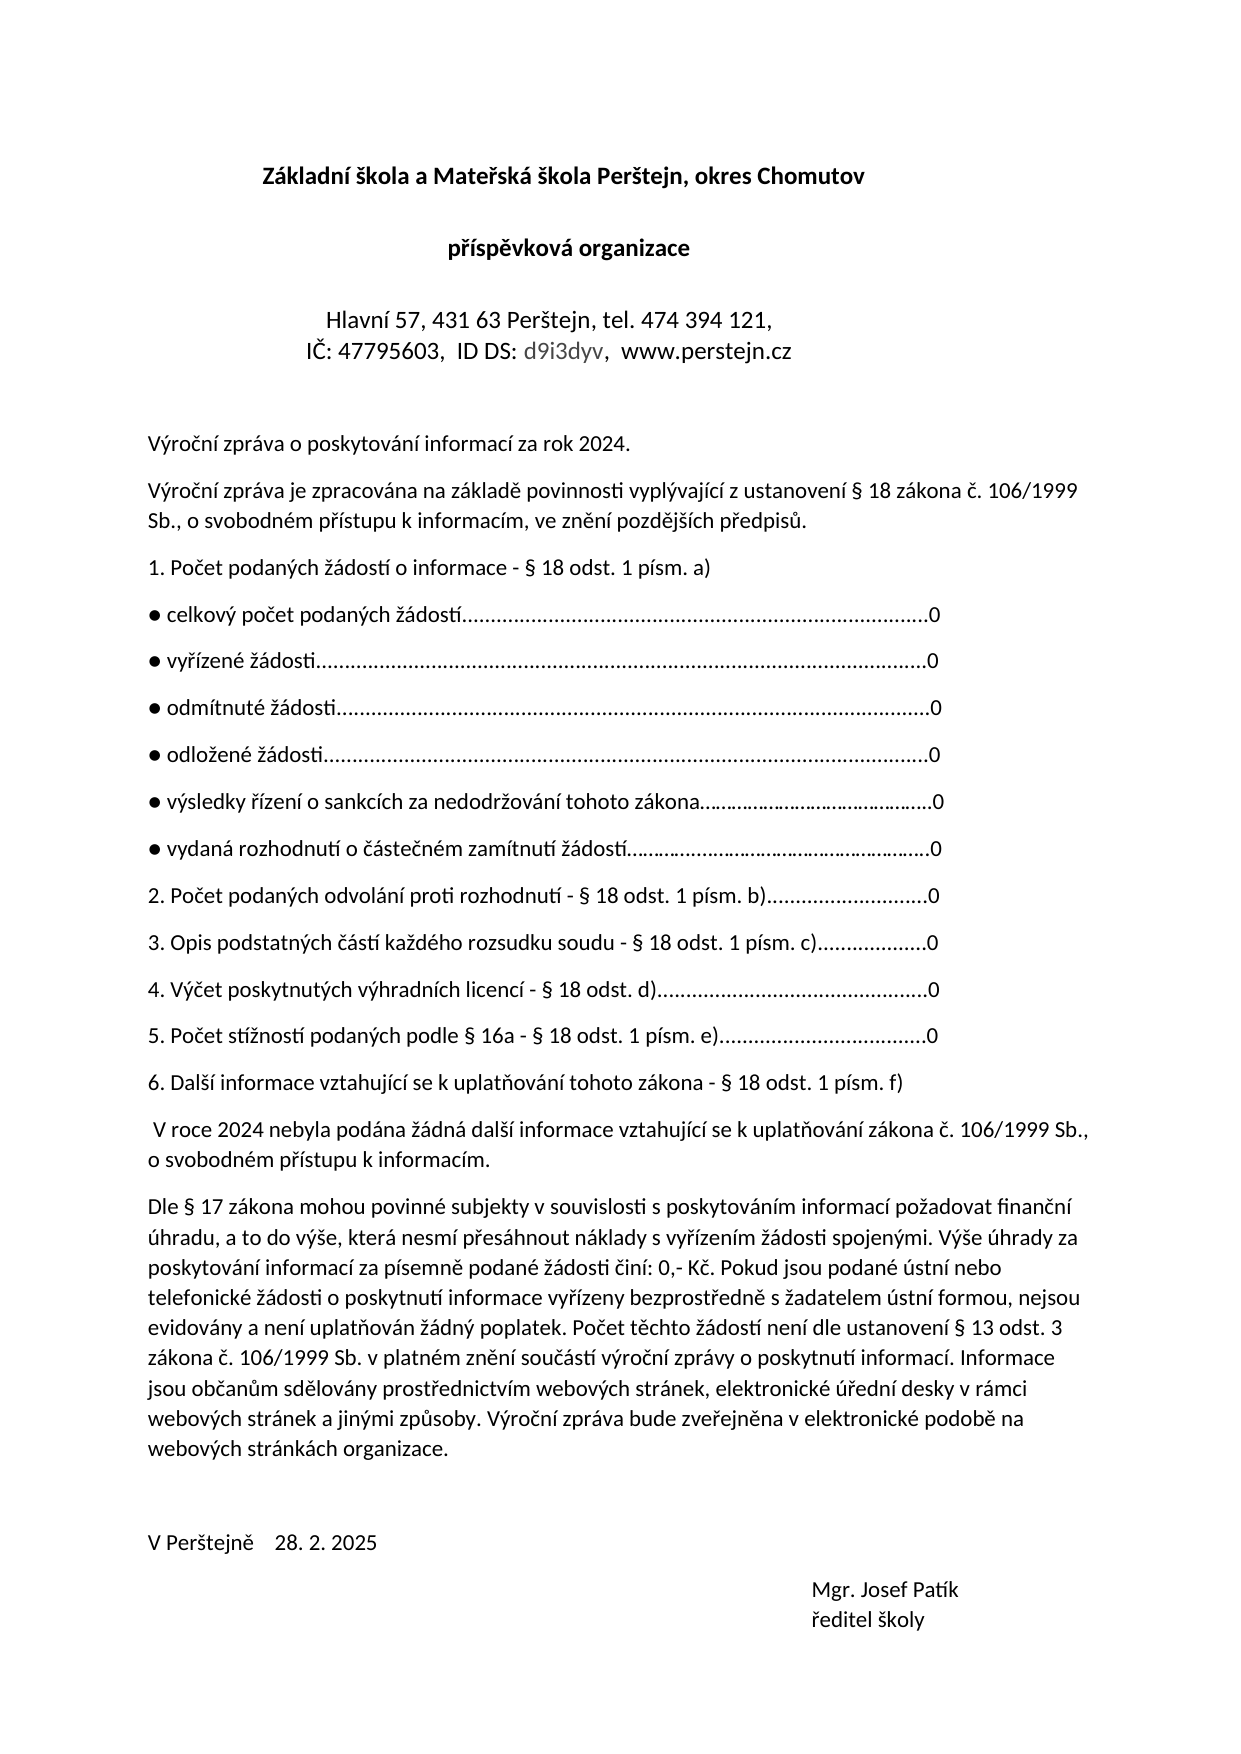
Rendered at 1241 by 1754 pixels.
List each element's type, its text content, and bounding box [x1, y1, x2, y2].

text 4. Výčet poskytnutých výhradních licencí - § 18 odst. d)...............................................0 [148, 975, 1093, 1003]
text Mgr. Josef Patík ředitel školy [811, 1575, 1093, 1633]
text 1. Počet podaných žádostí o informace - § 18 odst. 1 písm. a) [148, 553, 1093, 581]
text ● výsledky řízení o sankcích za nedodržování tohoto zákona……………………………………..0 [148, 787, 1093, 815]
subtitle Základní škola a Mateřská škola Perštejn, okres Chomutov [148, 160, 1093, 190]
subtitle příspěvková organizace [148, 232, 1093, 263]
text ● vydaná rozhodnutí o částečném zamítnutí žádostí…………....…………………………………..0 [148, 834, 1093, 862]
subtitle Hlavní 57, 431 63 Perštejn, tel. 474 394 121, [148, 304, 1093, 335]
text ● odložené žádosti.........................................................................................................0 [148, 740, 1093, 768]
text 6. Další informace vztahující se k uplatňování tohoto zákona - § 18 odst. 1 písm. f) [148, 1068, 1093, 1096]
text 5. Počet stížností podaných podle § 16a - § 18 odst. 1 písm. e)....................................0 [148, 1022, 1093, 1049]
text ● vyřízené žádosti..........................................................................................................0 [148, 647, 1093, 674]
text IČ: 47795603, ID DS: d9i3dyv, www.perstejn.cz [148, 335, 524, 365]
text Výroční zpráva o poskytování informací za rok 2024. [148, 429, 1093, 457]
text 2. Počet podaných odvolání proti rozhodnutí - § 18 odst. 1 písm. b)............................0 [148, 881, 1093, 909]
text 3. Opis podstatných částí každého rozsudku soudu - § 18 odst. 1 písm. c)...................0 [148, 928, 1093, 956]
text IČ: 47795603, ID DS: d9i3dyv, www.perstejn.cz [603, 335, 1093, 365]
text ● celkový počet podaných žádostí.................................................................................0 [148, 600, 1093, 628]
text ● odmítnuté žádosti.......................................................................................................0 [148, 693, 1093, 721]
text Dle § 17 zákona mohou povinné subjekty v souvislosti s poskytováním informací požadovat finanční úhradu, a to do výše, která nesmí přesáhnout náklady s vyřízením žádosti spojenými. Výše úhrady za poskytování informací za písemně podané žádosti činí: 0,- Kč. Pokud jsou podané ústní nebo telefonické žádosti o poskytnutí informace vyřízeny bezprostředně s žadatelem ústní formou, nejsou evidovány a není uplatňován žádný poplatek. Počet těchto žádostí není dle ustanovení § 13 odst. 3 zákona č. 106/1999 Sb. v platném znění součástí výroční zprávy o poskytnutí informací. Informace jsou občanům sdělovány prostřednictvím webových stránek, elektronické úřední desky v rámci webových stránek a jinými způsoby. Výroční zpráva bude zveřejněna v elektronické podobě na webových stránkách organizace. [148, 1192, 1093, 1462]
text V roce 2024 nebyla podána žádná další informace vztahující se k uplatňování zákona č. 106/1999 Sb., o svobodném přístupu k informacím. [148, 1115, 1093, 1173]
text Výroční zpráva je zpracována na základě povinnosti vyplývající z ustanovení § 18 zákona č. 106/1999 Sb., o svobodném přístupu k informacím, ve znění pozdějších předpisů. [148, 476, 1093, 534]
text V Perštejně 28. 2. 2025 [148, 1528, 1093, 1556]
